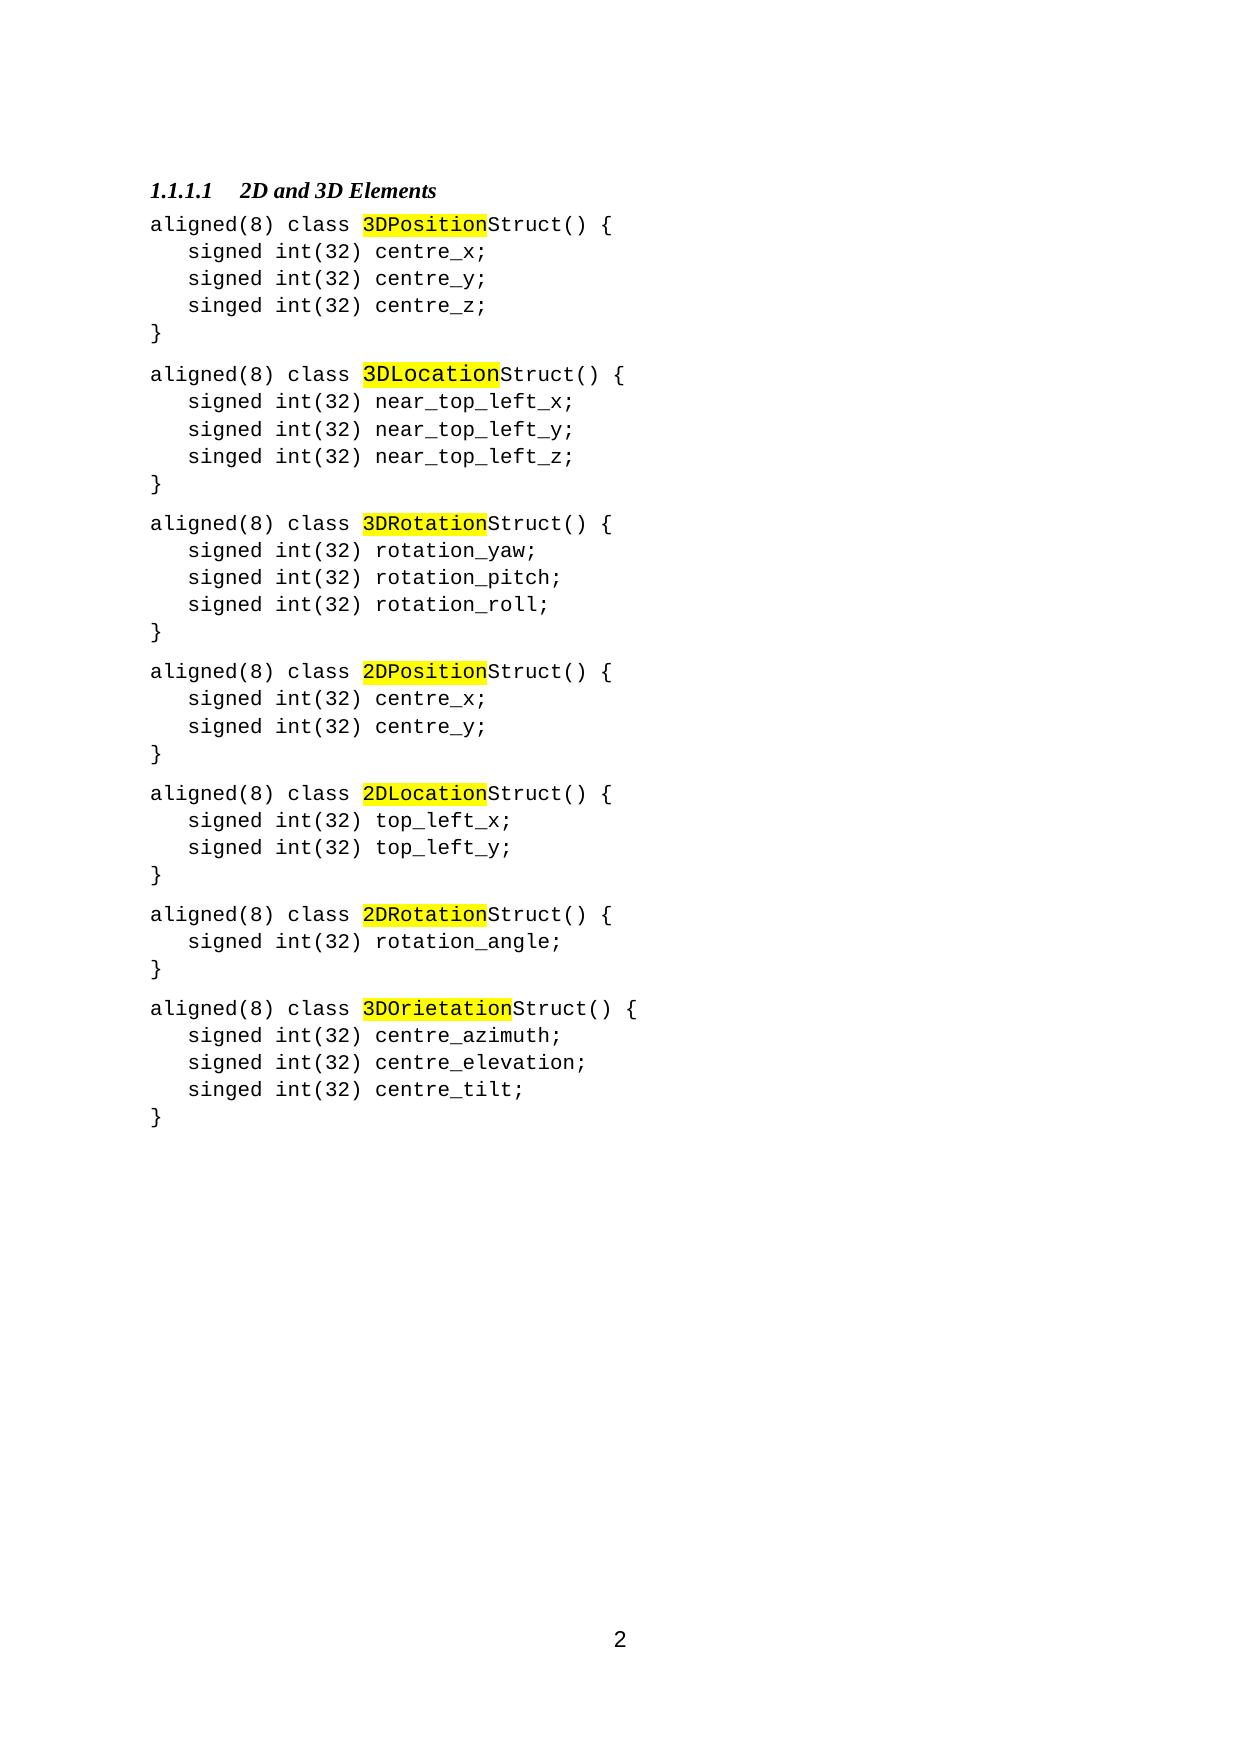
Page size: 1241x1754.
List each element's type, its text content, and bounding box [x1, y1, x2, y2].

text aligned(8) class 2DLocationStruct() { signed int(32) top_left_x; signed int(32) top_left_y; } [150, 782, 1090, 888]
list 2D and 3D Elements [150, 177, 1090, 203]
text aligned(8) class 3DLocationStruct() { signed int(32) near_top_left_x; signed int(32) near_top_left_y; singed int(32) near_top_left_z; } [150, 362, 1090, 497]
text aligned(8) class 3DRotationStruct() { signed int(32) rotation_yaw; signed int(32) rotation_pitch; signed int(32) rotation_roll; } [150, 513, 1090, 645]
text aligned(8) class 3DPositionStruct() { signed int(32) centre_x; signed int(32) centre_y; singed int(32) centre_z; } [150, 214, 1090, 346]
text aligned(8) class 2DRotationStruct() { signed int(32) rotation_angle; } [150, 904, 1090, 982]
text aligned(8) class 2DPositionStruct() { signed int(32) centre_x; signed int(32) centre_y; } [150, 661, 1090, 766]
text aligned(8) class 3DOrietationStruct() { signed int(32) centre_azimuth; signed int(32) centre_elevation; singed int(32) centre_tilt; } [150, 998, 1090, 1130]
